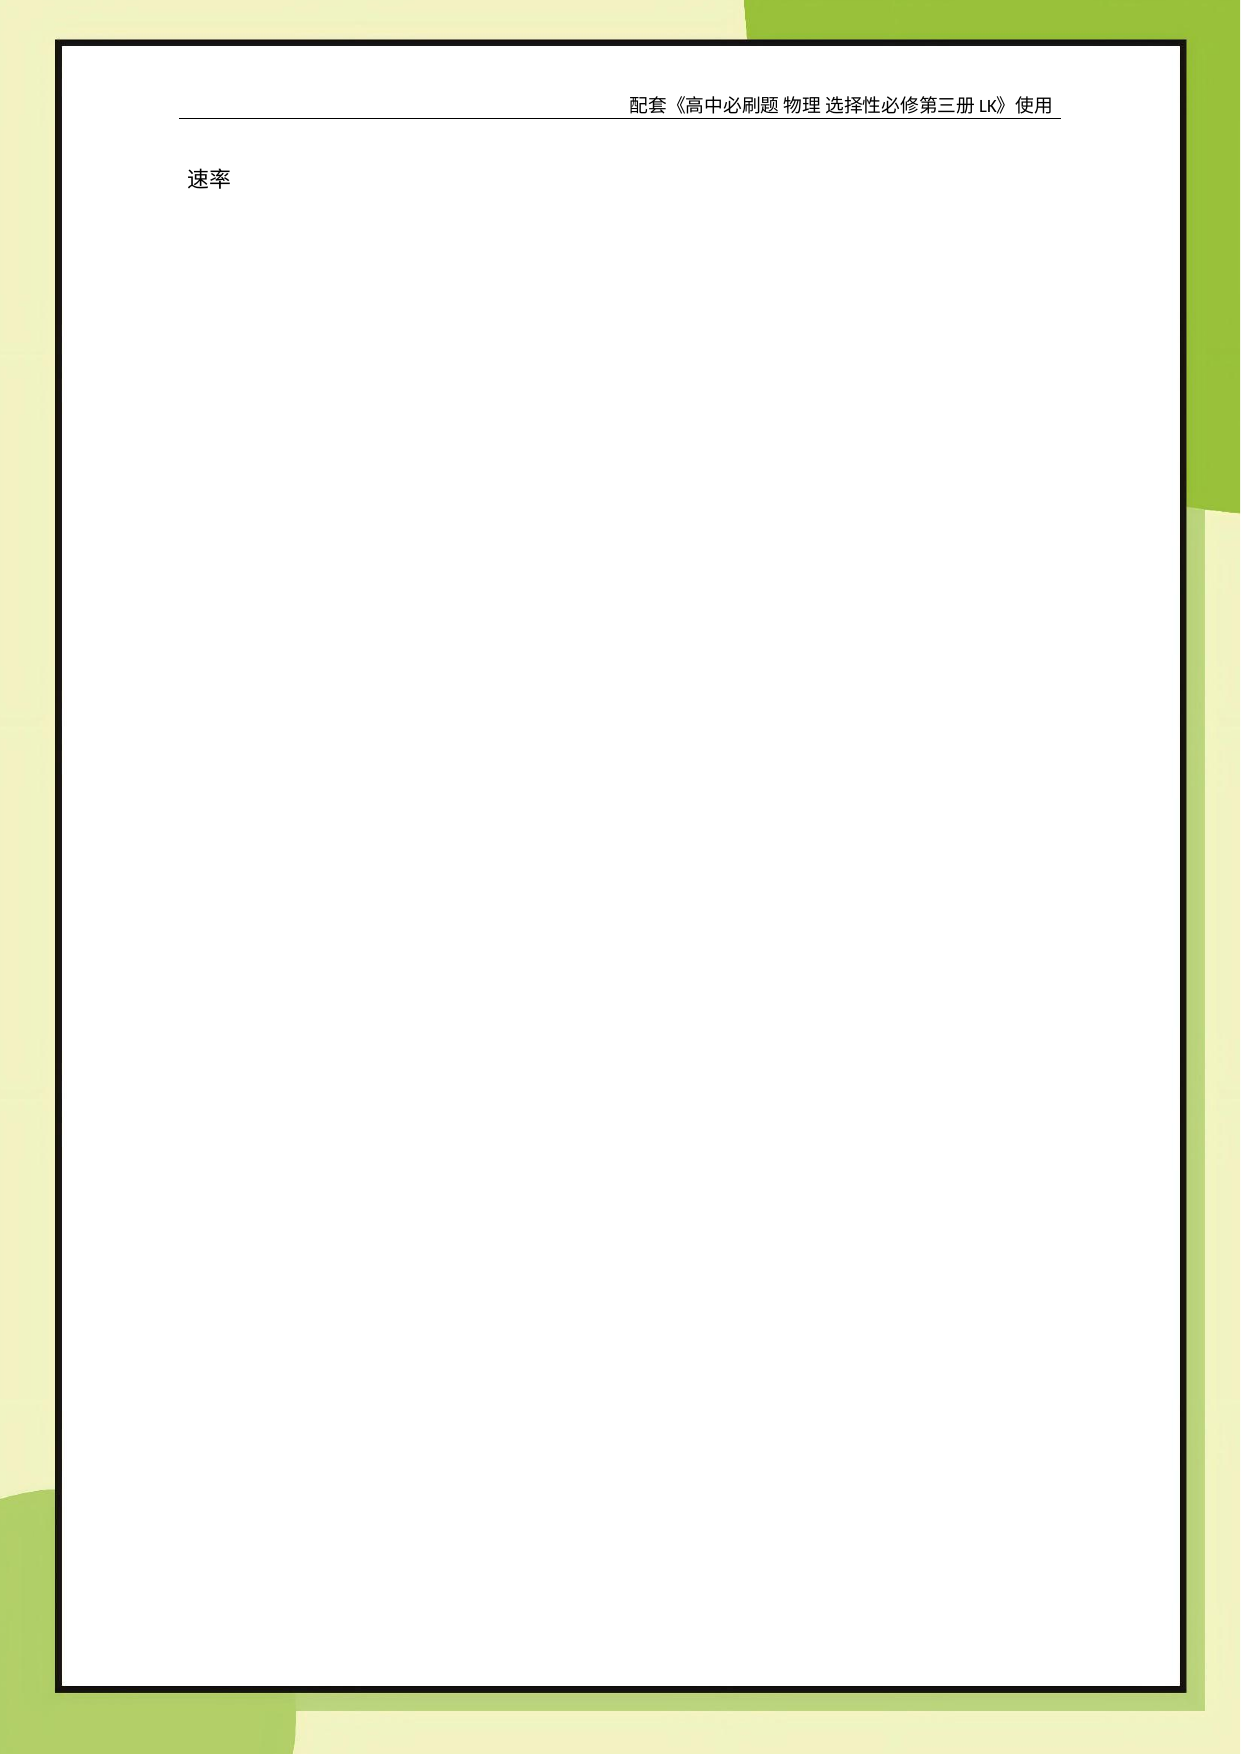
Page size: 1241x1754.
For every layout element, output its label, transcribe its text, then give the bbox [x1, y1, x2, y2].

picture [0, 0, 1241, 1754]
list D.由图可知高温状态下每个分子的速率大于低温状态下所有分子的速率 [187, 162, 1053, 194]
